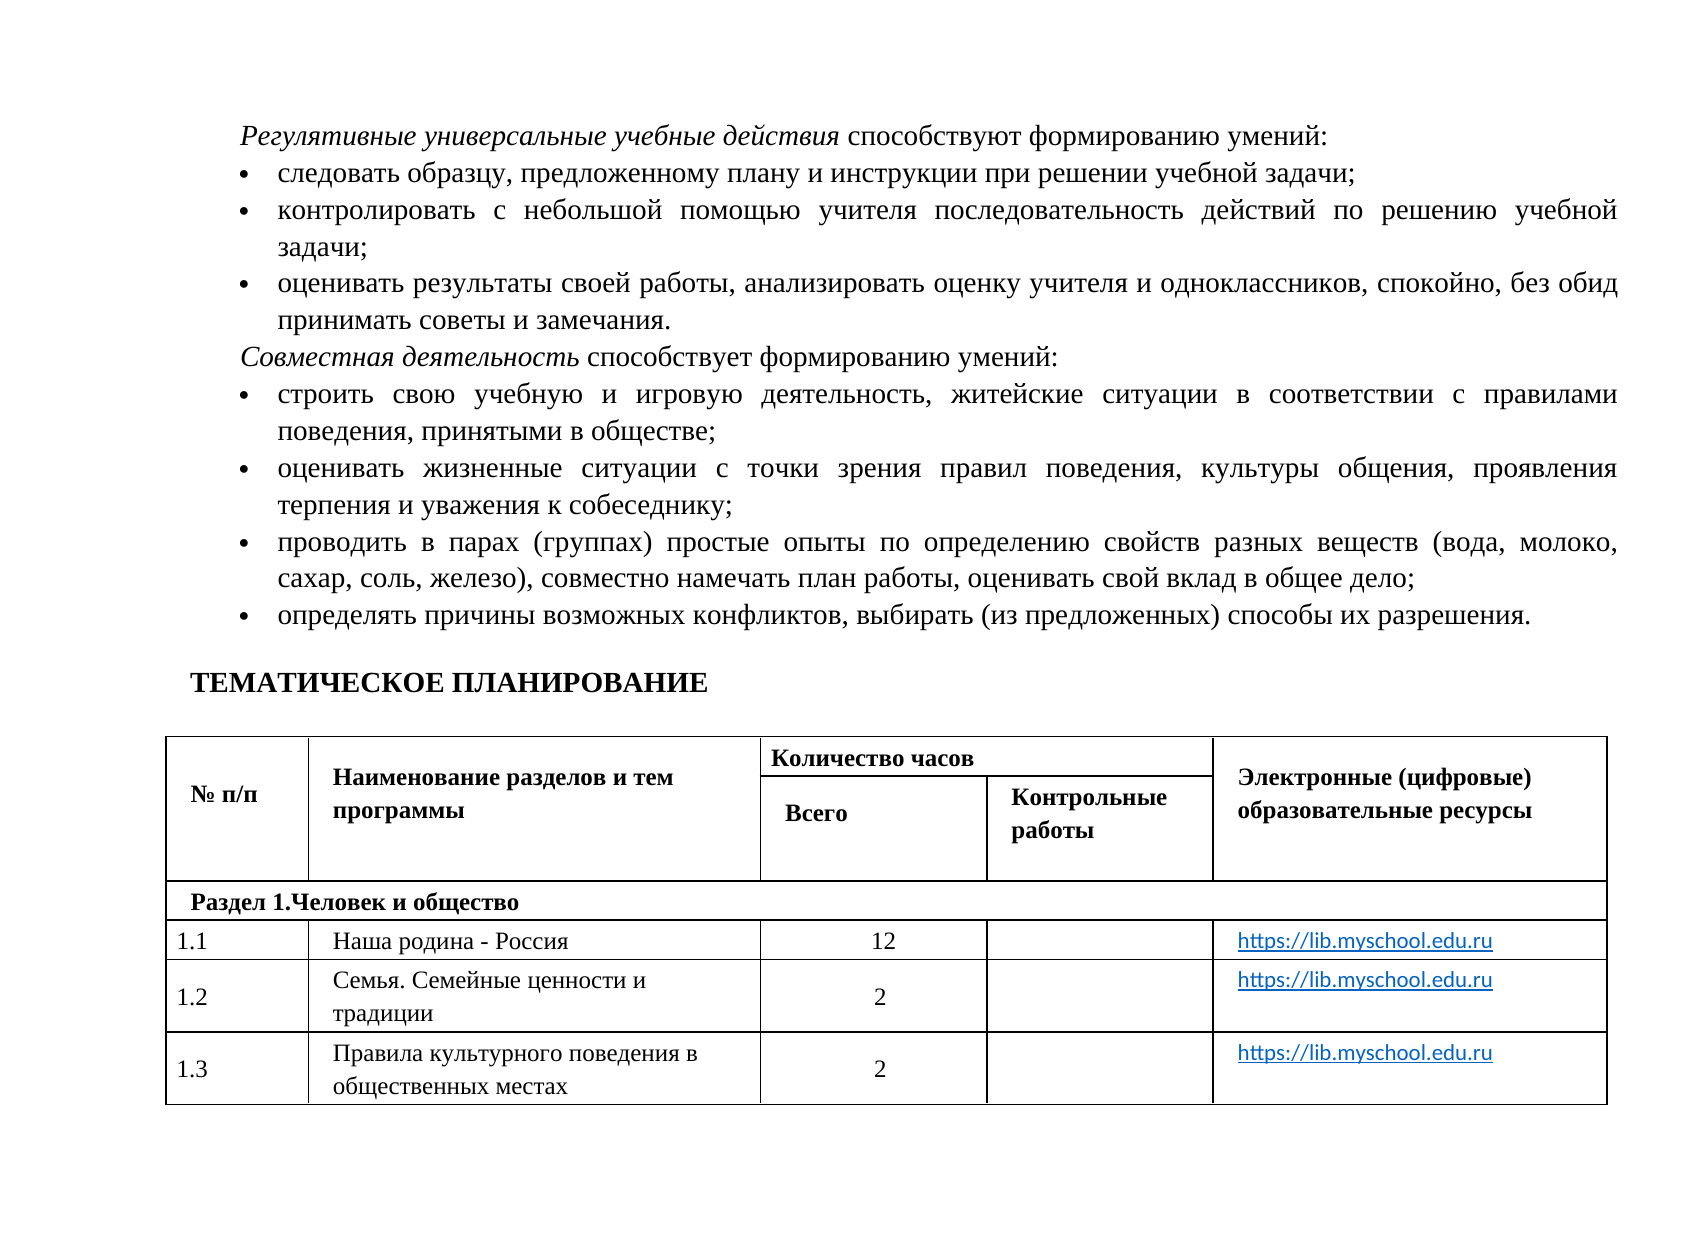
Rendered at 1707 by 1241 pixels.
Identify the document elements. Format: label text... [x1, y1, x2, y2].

table_cell [988, 1033, 1212, 1103]
table_cell [988, 960, 1212, 1031]
list определять причины возможных конфликтов, выбирать (из предложенных) способы их разрешения. [240, 597, 1618, 631]
text Регулятивные универсальные учебные действия способствуют формированию умений: [177, 118, 1618, 152]
list проводить в парах (группах) простые опыты по определению свойств разных веществ (вода, молоко, сахар, соль, железо), совместно намечать план работы, оценивать свой вклад в общее дело; [240, 524, 1618, 594]
table_cell Семья. Семейные ценности и традиции [309, 960, 760, 1031]
table_cell Контрольные работы [988, 777, 1212, 880]
table_header № п/п [167, 737, 308, 880]
table_cell 1.2 [167, 960, 308, 1031]
text ТЕМАТИЧЕСКОЕ ПЛАНИРОВАНИЕ [190, 665, 1618, 699]
list следовать образцу, предложенному плану и инструкции при решении учебной задачи; [240, 155, 1618, 188]
list строить свою учебную и игровую деятельность, житейские ситуации в соответствии с правилами поведения, принятыми в обществе; [240, 376, 1618, 447]
table_cell 1.3 [167, 1033, 308, 1103]
table_header Количество часов [761, 737, 1213, 775]
table_cell Раздел 1.Человек и общество [167, 882, 1606, 919]
table_cell https://lib.myschool.edu.ru [1214, 1033, 1606, 1103]
list оценивать результаты своей работы, анализировать оценку учителя и одноклассников, спокойно, без обид принимать советы и замечания. [240, 266, 1618, 336]
table_cell 2 [761, 960, 986, 1031]
list оценивать жизненные ситуации с точки зрения правил поведения, культуры общения, проявления терпения и уважения к собеседнику; [240, 450, 1618, 520]
text Совместная деятельность способствует формированию умений: [177, 339, 1618, 373]
table_cell 2 [761, 1033, 986, 1103]
table_cell https://lib.myschool.edu.ru [1214, 960, 1606, 1031]
table_header Электронные (цифровые) образовательные ресурсы [1214, 737, 1606, 880]
list контролировать с небольшой помощью учителя последовательность действий по решению учебной задачи; [240, 192, 1618, 262]
table_cell 1.1 [167, 921, 308, 959]
table_cell 12 [761, 921, 986, 959]
table_cell Всего [761, 777, 986, 880]
table_header Наименование разделов и тем программы [309, 737, 760, 880]
table_cell Наша родина - Россия [309, 921, 760, 959]
table_cell https://lib.myschool.edu.ru [1214, 921, 1606, 959]
table_cell Правила культурного поведения в общественных местах [309, 1033, 760, 1103]
table_cell [988, 921, 1212, 959]
